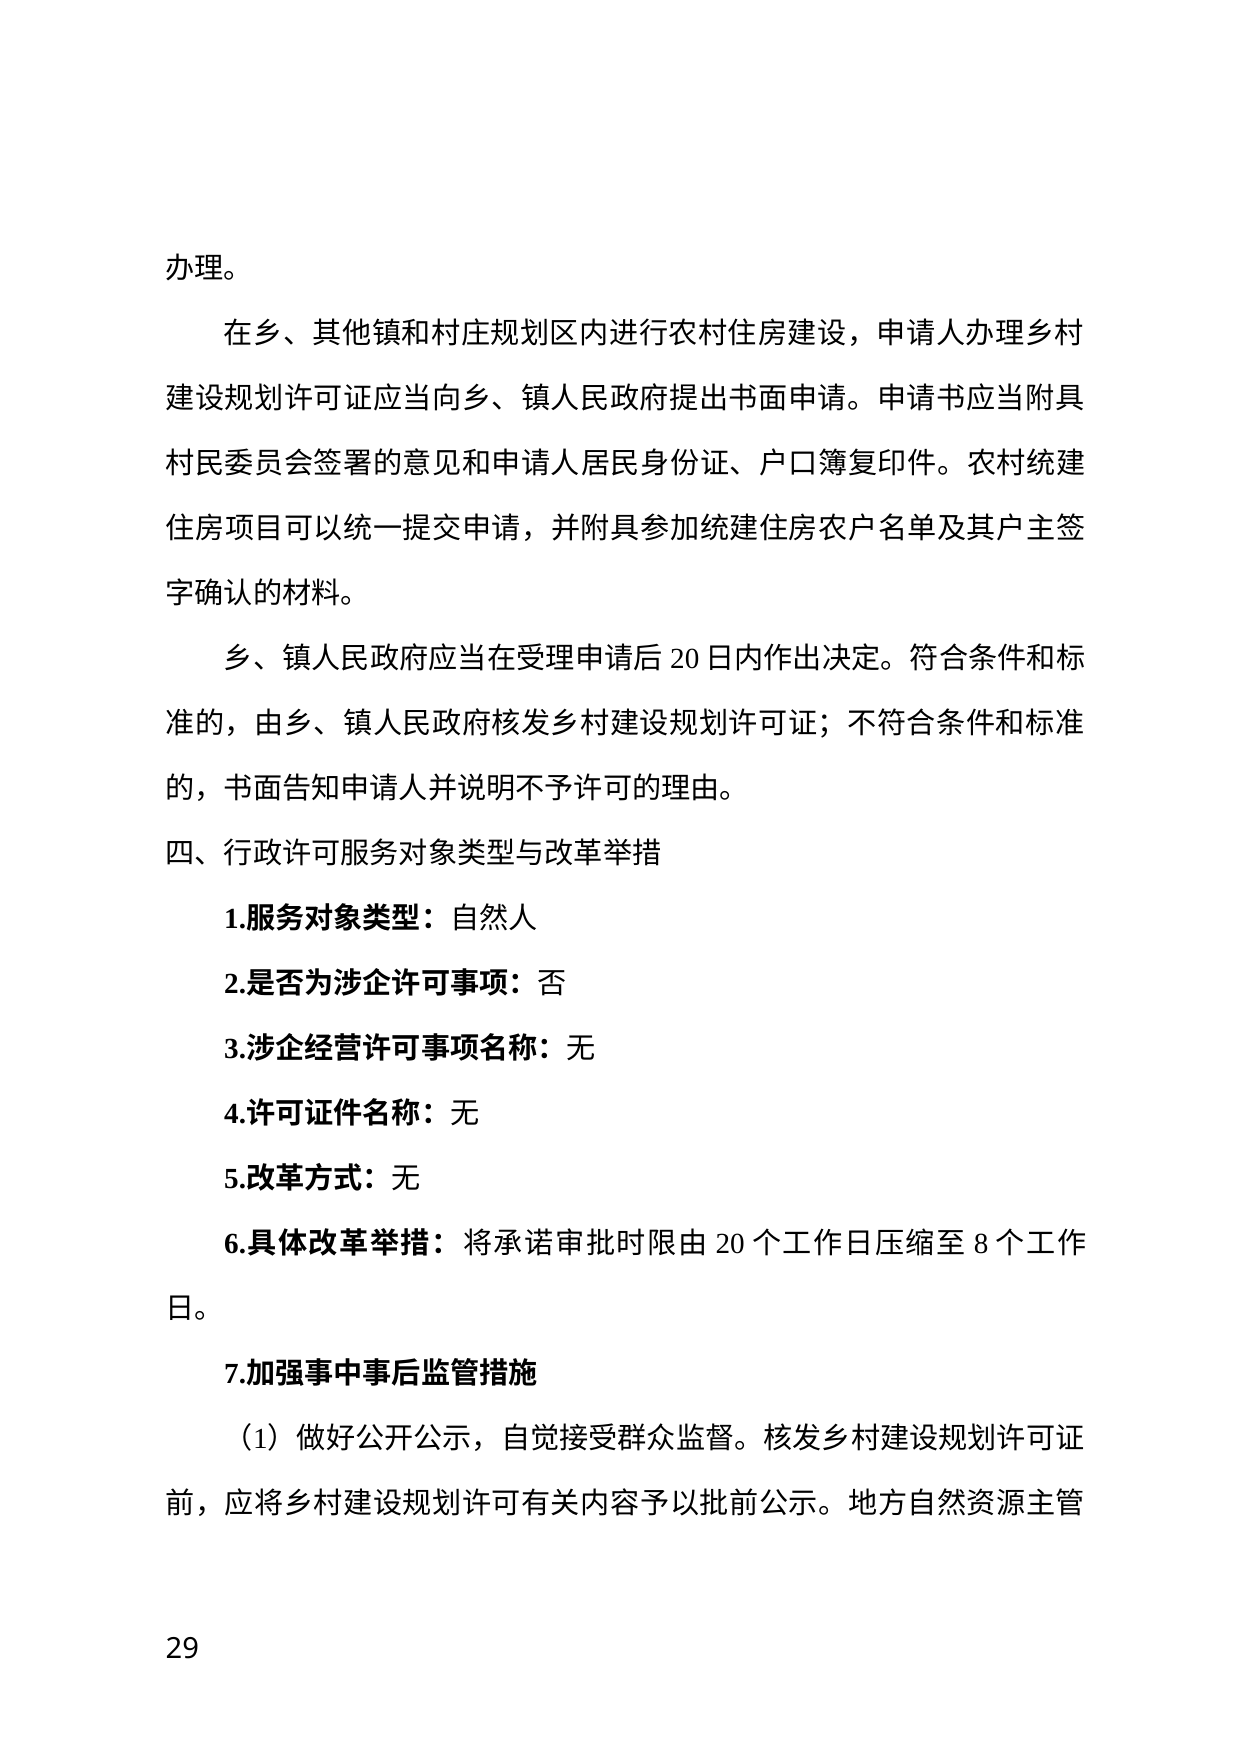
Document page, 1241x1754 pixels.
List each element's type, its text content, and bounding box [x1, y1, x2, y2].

text 在乡、其他镇和村庄规划区内进行农村住房建设，申请人办理乡村建设规划许可证应当向乡、镇人民政府提出书面申请。申请书应当附具村民委员会签署的意见和申请人居民身份证、户口簿复印件。农村统建住房项目可以统一提交申请，并附具参加统建住房农户名单及其户主签字确认的材料。 [165, 298, 1087, 623]
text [165, 1403, 1087, 1533]
text 6.具体改革举措：将承诺审批时限由20个工作日压缩至8个工作日。 [165, 1208, 1087, 1338]
text 4.许可证件名称：无 [165, 1078, 1087, 1143]
text 1.服务对象类型：自然人 [165, 883, 1087, 948]
text 2.是否为涉企许可事项：否 [165, 948, 1087, 1013]
text 7.加强事中事后监管措施 [165, 1338, 1087, 1403]
text 3.涉企经营许可事项名称：无 [165, 1013, 1087, 1078]
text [165, 233, 1087, 298]
list 四、行政许可服务对象类型与改革举措 [165, 818, 1087, 883]
text 乡、镇人民政府应当在受理申请后20日内作出决定。符合条件和标准的，由乡、镇人民政府核发乡村建设规划许可证；不符合条件和标准的，书面告知申请人并说明不予许可的理由。 [165, 623, 1087, 818]
text 5.改革方式：无 [165, 1143, 1087, 1208]
